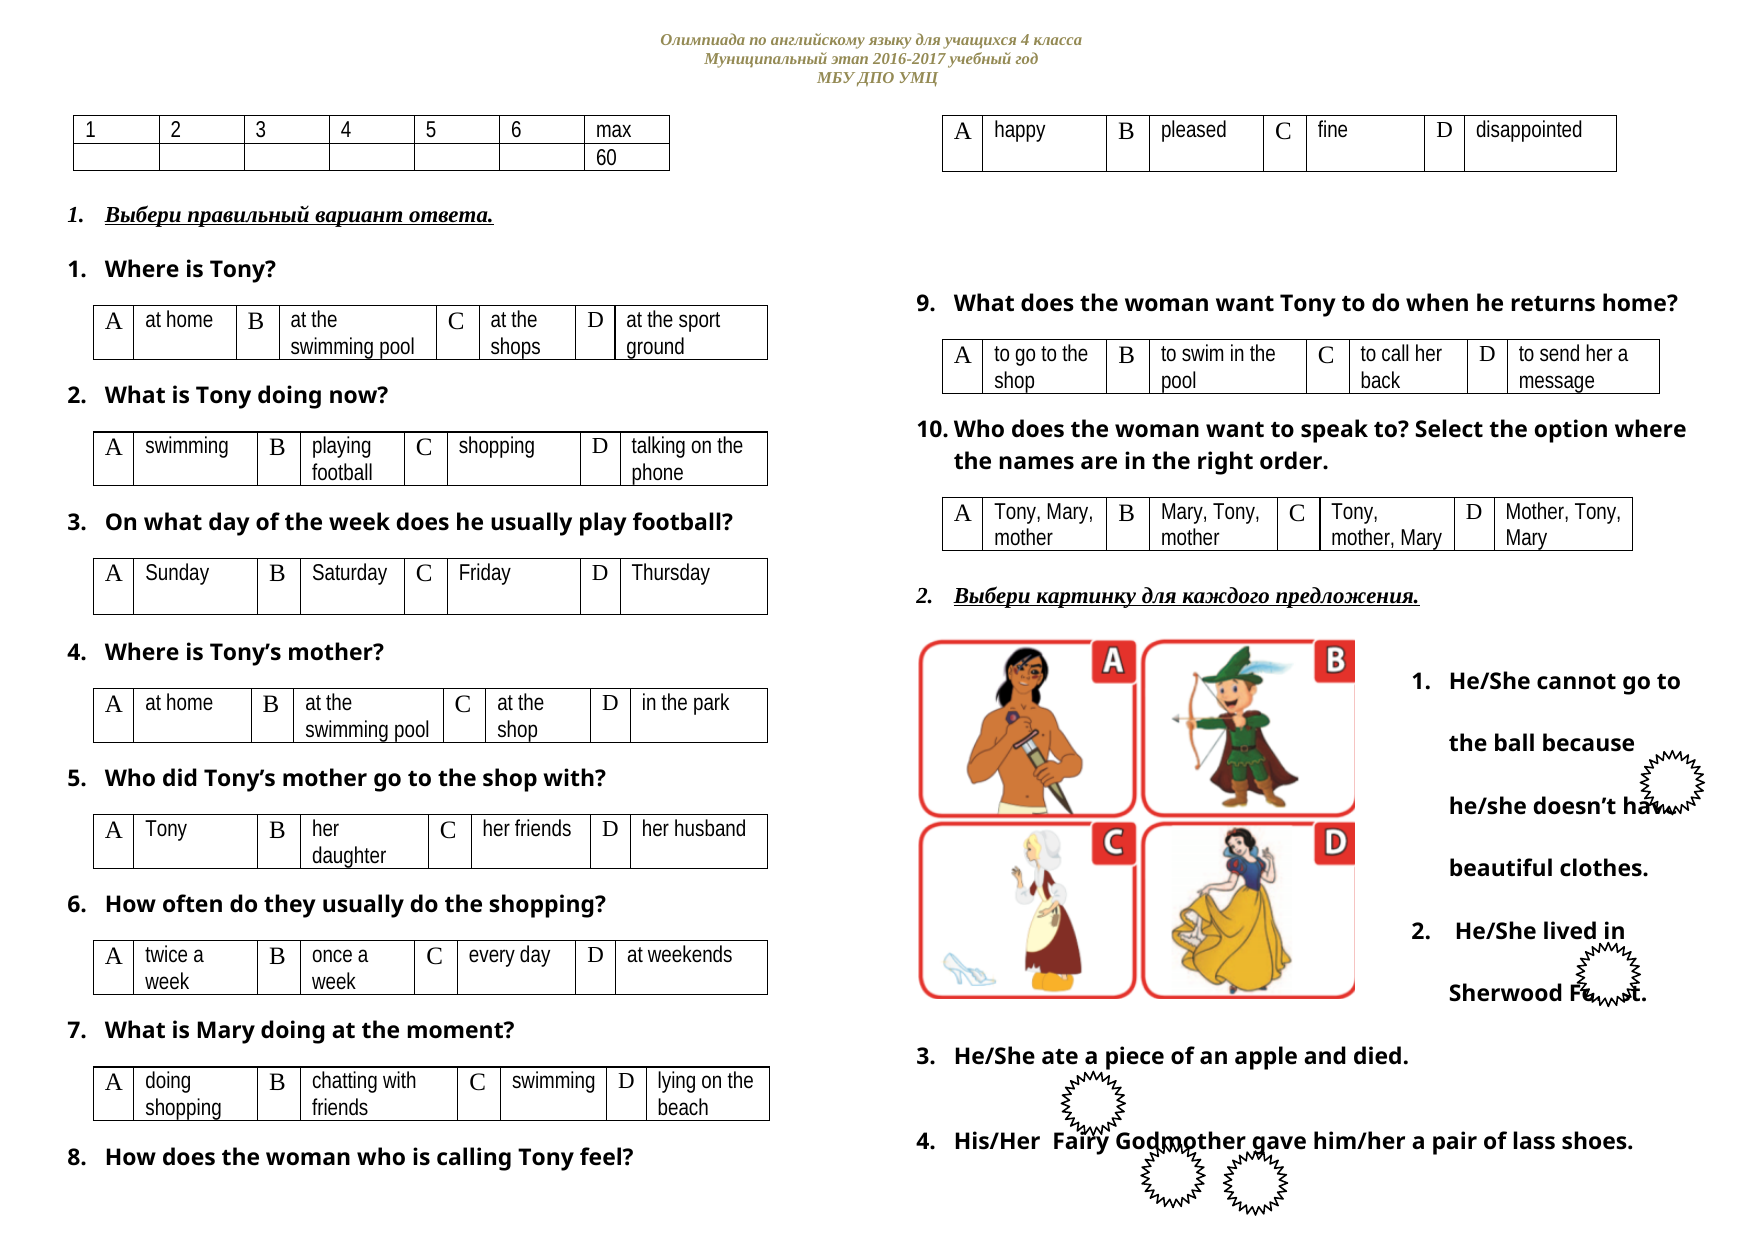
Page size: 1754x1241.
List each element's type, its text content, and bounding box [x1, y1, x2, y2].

table_header C [458, 1068, 500, 1120]
table_header to go to the shop [983, 340, 1106, 393]
table_header D [607, 1068, 646, 1120]
table_header C [1307, 340, 1349, 393]
table_header in the park [631, 689, 767, 742]
table_header D [581, 433, 620, 485]
table_header her friends [472, 815, 590, 868]
table_header her husband [631, 815, 767, 868]
table_header at home [134, 689, 251, 742]
list Who does the woman want to speak to? Select the option where the names are in the right order. [916, 413, 1713, 476]
table_header D [1468, 340, 1507, 393]
table_header A [943, 116, 982, 171]
list Выбери правильный вариант ответа. [67, 201, 864, 227]
table_header to call her back [1350, 340, 1467, 393]
table_header at the shops [480, 306, 575, 359]
table_header D [1455, 498, 1494, 550]
list His/Her Fairy Godmother gave him/her a pair of lass shoes. [916, 1125, 1713, 1156]
table_header max [585, 116, 669, 142]
table_header A [94, 559, 133, 614]
table_header once a week [301, 941, 414, 994]
table_header Tony, mother, Mary [1321, 498, 1454, 550]
table_header 5 [415, 116, 499, 142]
table_header B [258, 815, 300, 868]
table_header to swim in the pool [1150, 340, 1306, 393]
table_header 2 [160, 116, 244, 142]
table_header C [1278, 498, 1319, 550]
table_header B [1107, 116, 1149, 171]
table_header swimming [501, 1068, 606, 1120]
table_header C [444, 689, 485, 742]
table_header at the sport ground [616, 306, 767, 359]
table_header 4 [330, 116, 414, 142]
table_header D [591, 815, 630, 868]
list What is Tony doing now? [67, 379, 864, 411]
table_header at home [134, 306, 236, 359]
table_header swimming [134, 433, 257, 485]
table_header C [405, 433, 447, 485]
table_header A [94, 1068, 133, 1120]
table_header D [576, 306, 614, 359]
table_header A [94, 306, 133, 359]
table_header B [237, 306, 279, 359]
table_header Saturday [301, 559, 404, 614]
table_header shopping [448, 433, 580, 485]
table_header A [94, 433, 133, 485]
list What does the woman want Tony to do when he returns home? [916, 287, 1713, 318]
table_header C [429, 815, 471, 868]
table_cell [160, 144, 244, 170]
table_cell 60 [585, 144, 669, 170]
table_header A [94, 941, 133, 994]
table_header A [94, 815, 133, 868]
list He/She ate a piece of an apple and died. [916, 1039, 1713, 1071]
table_cell [245, 144, 329, 170]
table_header B [258, 1068, 300, 1120]
table_header A [94, 689, 133, 742]
table_header D [581, 559, 620, 614]
table_cell [500, 144, 584, 170]
table_header A [943, 498, 982, 550]
list On what day of the week does he usually play football? [67, 505, 864, 537]
table_header 6 [500, 116, 584, 142]
table_header Friday [448, 559, 580, 614]
table_header B [1107, 498, 1149, 550]
table_header chatting with friends [301, 1068, 457, 1120]
table_header B [258, 433, 300, 485]
table_header at the swimming pool [280, 306, 436, 359]
table_header at the swimming pool [294, 689, 443, 742]
table_header D [1425, 116, 1464, 171]
table_header D [576, 941, 615, 994]
table_header doing shopping [134, 1068, 257, 1120]
table_header 1 [74, 116, 159, 142]
table_header happy [983, 116, 1106, 171]
table_header 3 [245, 116, 329, 142]
table_header Mary, Tony, mother [1150, 498, 1277, 550]
table_header C [1264, 116, 1306, 171]
table_header C [405, 559, 447, 614]
table_header C [415, 941, 457, 994]
table_header B [252, 689, 293, 742]
table_header fine [1307, 116, 1424, 171]
table_header D [591, 689, 630, 742]
table_header talking on the phone [621, 433, 767, 485]
table_header Tony, Mary, mother [983, 498, 1106, 550]
table_header playing football [301, 433, 404, 485]
table_header twice a week [134, 941, 257, 994]
table_header Sunday [134, 559, 257, 614]
table_header Thursday [621, 559, 767, 614]
table_cell [330, 144, 414, 170]
table_header every day [458, 941, 575, 994]
table_header at weekends [616, 941, 767, 994]
list Where is Tony’s mother? [67, 636, 864, 667]
table_header Mother, Tony, Mary [1495, 498, 1632, 550]
table_header B [258, 559, 300, 614]
list He/She cannot go to the ball because he/she doesn’t have beautiful clothes. [1360, 664, 1713, 883]
table_header A [943, 340, 982, 393]
table_cell [415, 144, 499, 170]
list Выбери картинку для каждого предложения. [916, 582, 1713, 608]
list Where is Tony? [67, 253, 864, 284]
table_header B [258, 941, 300, 994]
table_header pleased [1150, 116, 1263, 171]
table_header at the shop [486, 689, 590, 742]
list Who did Tony’s mother go to the shop with? [67, 762, 864, 793]
list What is Mary doing at the moment? [67, 1014, 864, 1046]
picture [917, 638, 1360, 1000]
table_header to send her a message [1508, 340, 1659, 393]
table_header B [1107, 340, 1149, 393]
table_header disappointed [1465, 116, 1616, 171]
list How often do they usually do the shopping? [67, 888, 864, 919]
table_header her daughter [301, 815, 428, 868]
table_header C [437, 306, 479, 359]
list He/She lived in Sherwood Forest. [916, 914, 1713, 1008]
table_header Tony [134, 815, 257, 868]
table_header lying on the beach [647, 1068, 769, 1120]
list How does the woman who is calling Tony feel? [67, 1140, 864, 1172]
table_cell [74, 144, 159, 170]
